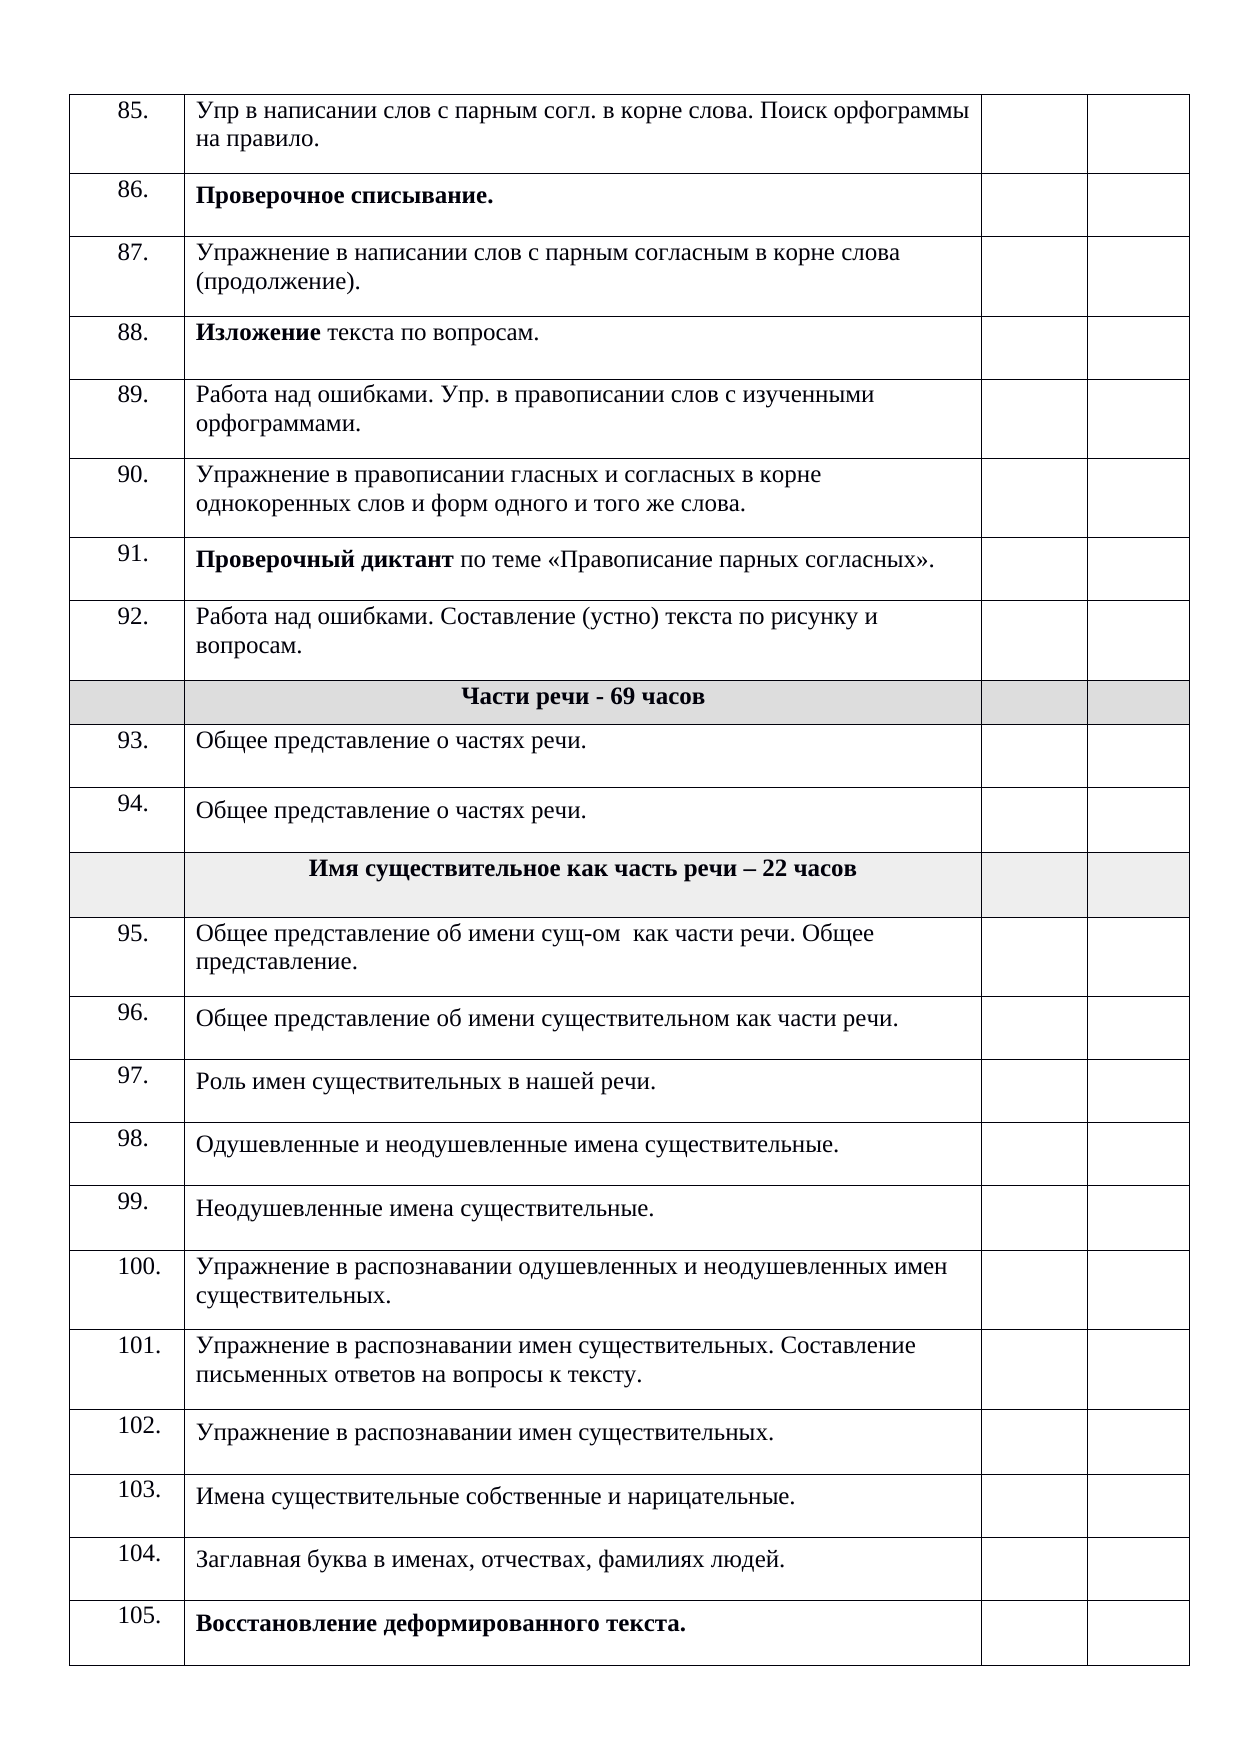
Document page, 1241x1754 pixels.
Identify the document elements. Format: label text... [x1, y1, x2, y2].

table_cell [982, 459, 1087, 537]
table_cell [982, 1538, 1087, 1599]
table_cell [70, 237, 184, 316]
table_cell [1088, 380, 1189, 458]
table_cell [70, 1123, 184, 1185]
table_cell [1088, 1060, 1189, 1122]
table_cell [1088, 997, 1189, 1059]
table_cell [70, 1330, 184, 1409]
table_cell Имя существительное как часть речи – 22 часов [185, 853, 981, 917]
table_cell Одушевленные и неодушевленные имена существительные. [185, 1123, 981, 1185]
table_cell [982, 95, 1087, 173]
table_cell [70, 788, 184, 852]
table_cell Работа над ошибками. Составление (устно) текста по рисунку и вопросам. [185, 601, 981, 680]
table_cell Общее представление о частях речи. [185, 788, 981, 852]
table_cell Упражнение в распознавании одушевленных и неодушевленных имен существительных. [185, 1251, 981, 1329]
table_cell [1088, 1330, 1189, 1409]
table_cell [982, 853, 1087, 917]
table_cell [1088, 1123, 1189, 1185]
table_cell [1088, 725, 1189, 787]
table_cell [982, 1186, 1087, 1250]
table_cell [1088, 1251, 1189, 1329]
table_cell Изложение текста по вопросам. [185, 317, 981, 378]
table_cell [982, 1601, 1087, 1664]
table_cell Неодушевленные имена существительные. [185, 1186, 981, 1250]
table_cell [1088, 601, 1189, 680]
table_cell [70, 1601, 184, 1664]
table_cell [982, 1251, 1087, 1329]
table_cell Упр в написании слов с парным согл. в корне слова. Поиск орфограммы на правило. [185, 95, 981, 173]
table_cell [1088, 95, 1189, 173]
table_cell [982, 918, 1087, 996]
table_cell Упражнение в написании слов с парным согласным в корне слова (продолжение). [185, 237, 981, 316]
table_cell [982, 601, 1087, 680]
table_cell [1088, 788, 1189, 852]
table_cell [70, 725, 184, 787]
table_cell [1088, 174, 1189, 236]
table_cell [1088, 459, 1189, 537]
table_cell Работа над ошибками. Упр. в правописании слов с изученными орфограммами. [185, 380, 981, 458]
table_cell [70, 601, 184, 680]
table_cell [982, 681, 1087, 724]
table_cell [982, 725, 1087, 787]
table_cell [70, 681, 184, 724]
table_cell [982, 1410, 1087, 1473]
table_cell [70, 1251, 184, 1329]
table_cell [70, 1186, 184, 1250]
table_cell [70, 459, 184, 537]
table_cell Упражнение в правописании гласных и согласных в корне однокоренных слов и форм одного и того же слова. [185, 459, 981, 537]
table_cell Проверочный диктант по теме «Правописание парных согласных». [185, 538, 981, 600]
table_cell Упражнение в распознавании имен существительных. [185, 1410, 981, 1473]
table_cell [982, 317, 1087, 378]
table_cell [70, 1060, 184, 1122]
table_cell Заглавная буква в именах, отчествах, фамилиях людей. [185, 1538, 981, 1599]
table_cell [1088, 1601, 1189, 1664]
table_cell [1088, 1410, 1189, 1473]
table_cell [982, 1330, 1087, 1409]
table_cell [70, 1475, 184, 1537]
table_cell [70, 380, 184, 458]
table_cell [1088, 853, 1189, 917]
table_cell Восстановление деформированного текста. [185, 1601, 981, 1664]
table_cell [70, 317, 184, 378]
table_cell [982, 380, 1087, 458]
table_cell Проверочное списывание. [185, 174, 981, 236]
table_cell [982, 538, 1087, 600]
table_cell [1088, 317, 1189, 378]
table_cell [70, 1538, 184, 1599]
table_cell [982, 1123, 1087, 1185]
table_cell Общее представление о частях речи. [185, 725, 981, 787]
table_cell Роль имен существительных в нашей речи. [185, 1060, 981, 1122]
table_cell Общее представление об имени сущ-ом как части речи. Общее представление. [185, 918, 981, 996]
table_cell [1088, 1475, 1189, 1537]
table_cell [1088, 1186, 1189, 1250]
table_cell [982, 174, 1087, 236]
table_cell [982, 788, 1087, 852]
table_cell Части речи - 69 часов [185, 681, 981, 724]
table_cell Общее представление об имени существительном как части речи. [185, 997, 981, 1059]
table_cell [70, 95, 184, 173]
table_cell [70, 174, 184, 236]
table_cell [1088, 918, 1189, 996]
table_cell [70, 538, 184, 600]
table_cell [70, 853, 184, 917]
table_cell [982, 237, 1087, 316]
table_cell [982, 1060, 1087, 1122]
table_cell [70, 918, 184, 996]
table_cell Упражнение в распознавании имен существительных. Составление письменных ответов на вопросы к тексту. [185, 1330, 981, 1409]
table_cell [1088, 1538, 1189, 1599]
table_cell [70, 1410, 184, 1473]
table_cell [982, 997, 1087, 1059]
table_cell Имена существительные собственные и нарицательные. [185, 1475, 981, 1537]
table_cell [982, 1475, 1087, 1537]
table_cell [1088, 237, 1189, 316]
table_cell [70, 997, 184, 1059]
table_cell [1088, 538, 1189, 600]
table_cell [1088, 681, 1189, 724]
